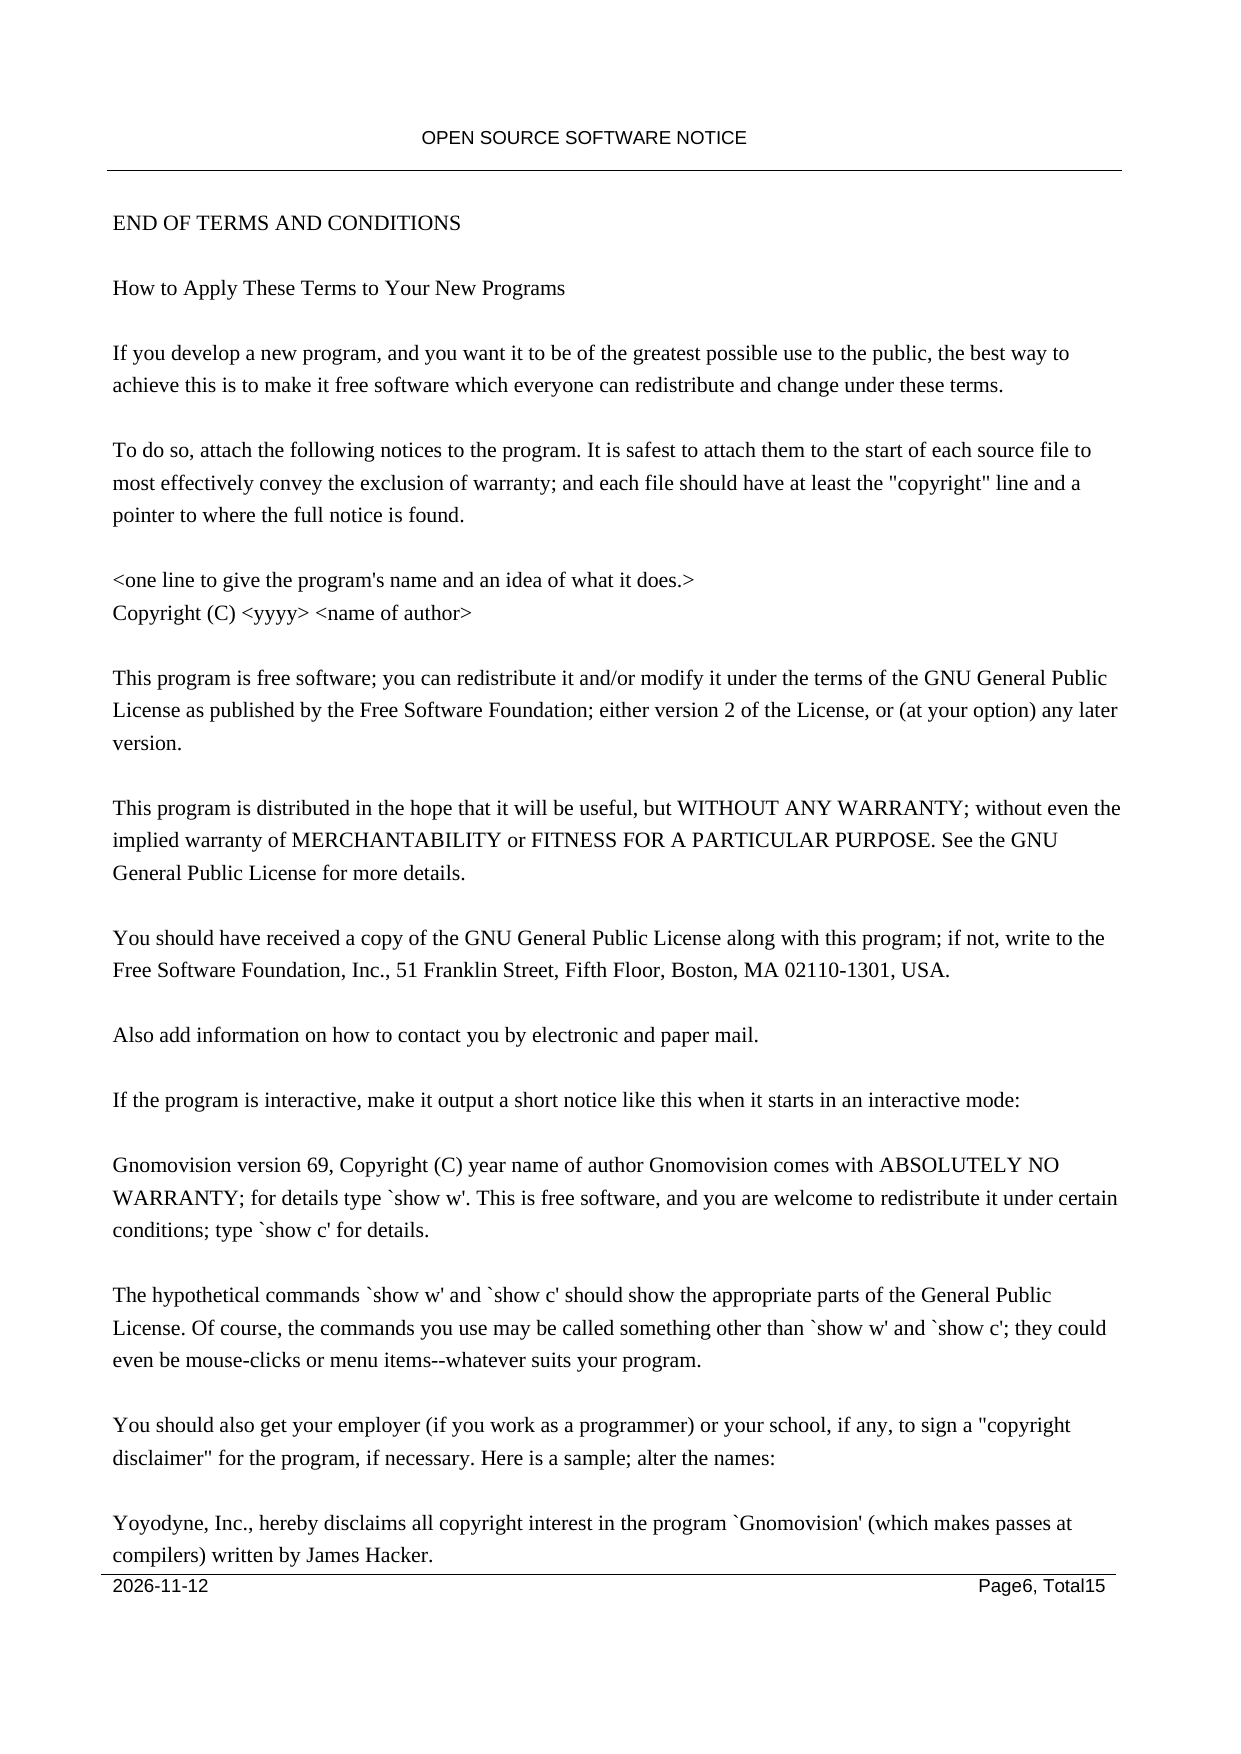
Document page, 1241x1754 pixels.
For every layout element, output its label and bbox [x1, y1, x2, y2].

text [112, 206, 1128, 1571]
